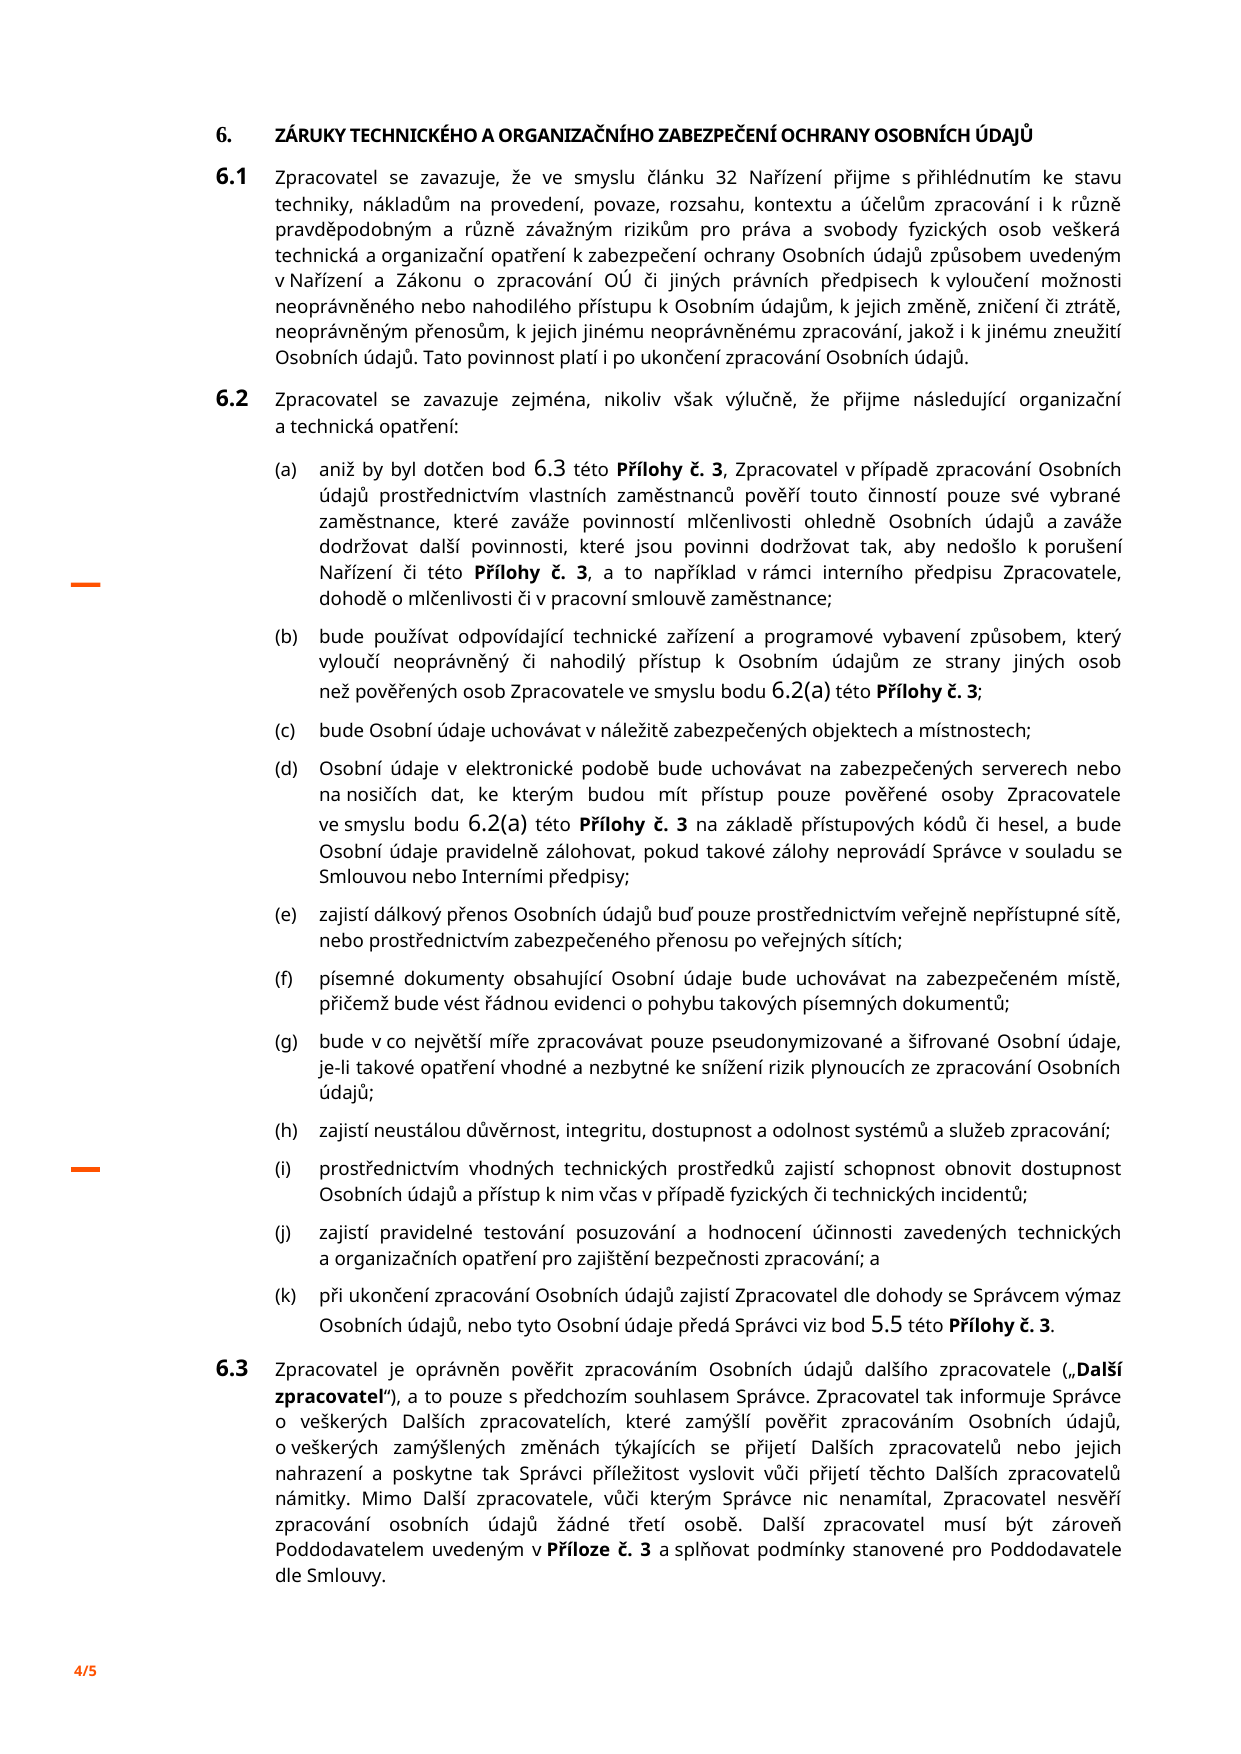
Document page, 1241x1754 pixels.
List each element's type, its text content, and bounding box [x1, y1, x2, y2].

list písemné dokumenty obsahující Osobní údaje bude uchovávat na zabezpečeném místě, přičemž bude vést řádnou evidenci o pohybu takových písemných dokumentů; [275, 965, 1122, 1016]
list bude Osobní údaje uchovávat v náležitě zabezpečených objektech a místnostech; [275, 718, 1122, 743]
list při ukončení zpracování Osobních údajů zajistí Zpracovatel dle dohody se Správcem výmaz Osobních údajů, nebo tyto Osobní údaje předá Správci viz bod 5.5 této Přílohy č. 3. [275, 1283, 1122, 1339]
list bude používat odpovídající technické zařízení a programové vybavení způsobem, který vyloučí neoprávněný či nahodilý přístup k Osobním údajům ze strany jiných osob než pověřených osob Zpracovatele ve smyslu bodu 6.2(a) této Přílohy č. 3; [275, 623, 1122, 705]
list prostřednictvím vhodných technických prostředků zajistí schopnost obnovit dostupnost Osobních údajů a přístup k nim včas v případě fyzických či technických incidentů; [275, 1156, 1122, 1207]
list bude v co největší míře zpracovávat pouze pseudonymizované a šifrované Osobní údaje, je-li takové opatření vhodné a nezbytné ke snížení rizik plynoucích ze zpracování Osobních údajů; [275, 1029, 1122, 1105]
subtitle ZÁRUKY TECHNICKÉHO A ORGANIZAČNÍHO ZABEZPEČENÍ OCHRANY OSOBNÍCH ÚDAJŮ [216, 121, 1122, 147]
list zajistí dálkový přenos Osobních údajů buď pouze prostřednictvím veřejně nepřístupné sítě, nebo prostřednictvím zabezpečeného přenosu po veřejných sítích; [275, 902, 1122, 953]
list zajistí pravidelné testování posuzování a hodnocení účinnosti zavedených technických a organizačních opatření pro zajištění bezpečnosti zpracování; a [275, 1219, 1122, 1270]
list Osobní údaje v elektronické podobě bude uchovávat na zabezpečených serverech nebo na nosičích dat, ke kterým budou mít přístup pouze pověřené osoby Zpracovatele ve smyslu bodu 6.2(a) této Přílohy č. 3 na základě přístupových kódů či hesel, a bude Osobní údaje pravidelně zálohovat, pokud takové zálohy neprovádí Správce v souladu se Smlouvou nebo Interními předpisy; [275, 756, 1122, 889]
list Zpracovatel se zavazuje, že ve smyslu článku 32 Nařízení přijme s přihlédnutím ke stavu techniky, nákladům na provedení, povaze, rozsahu, kontextu a účelům zpracování i k různě pravděpodobným a různě závažným rizikům pro práva a svobody fyzických osob veškerá technická a organizační opatření k zabezpečení ochrany Osobních údajů způsobem uvedeným v Nařízení a Zákonu o zpracování OÚ či jiných právních předpisech k vyloučení možnosti neoprávněného nebo nahodilého přístupu k Osobním údajům, k jejich změně, zničení či ztrátě, neoprávněným přenosům, k jejich jinému neoprávněnému zpracování, jakož i k jinému zneužití Osobních údajů. Tato povinnost platí i po ukončení zpracování Osobních údajů. [216, 160, 1122, 370]
list aniž by byl dotčen bod 6.3 této Přílohy č. 3, Zpracovatel v případě zpracování Osobních údajů prostřednictvím vlastních zaměstnanců pověří touto činností pouze své vybrané zaměstnance, které zaváže povinností mlčenlivosti ohledně Osobních údajů a zaváže dodržovat další povinnosti, které jsou povinni dodržovat tak, aby nedošlo k porušení Nařízení či této Přílohy č. 3, a to například v rámci interního předpisu Zpracovatele, dohodě o mlčenlivosti či v pracovní smlouvě zaměstnance; [275, 452, 1122, 610]
list Zpracovatel se zavazuje zejména, nikoliv však výlučně, že přijme následující organizační a technická opatření: [216, 382, 1122, 439]
list zajistí neustálou důvěrnost, integritu, dostupnost a odolnost systémů a služeb zpracování; [275, 1118, 1122, 1143]
list Zpracovatel je oprávněn pověřit zpracováním Osobních údajů dalšího zpracovatele („Další zpracovatel“), a to pouze s předchozím souhlasem Správce. Zpracovatel tak informuje Správce o veškerých Dalších zpracovatelích, které zamýšlí pověřit zpracováním Osobních údajů, o veškerých zamýšlených změnách týkajících se přijetí Dalších zpracovatelů nebo jejich nahrazení a poskytne tak Správci příležitost vyslovit vůči přijetí těchto Dalších zpracovatelů námitky. Mimo Další zpracovatele, vůči kterým Správce nic nenamítal, Zpracovatel nesvěří zpracování osobních údajů žádné třetí osobě. Další zpracovatel musí být zároveň Poddodavatelem uvedeným v Příloze č. 3 a splňovat podmínky stanovené pro Poddodavatele dle Smlouvy. [216, 1352, 1122, 1587]
